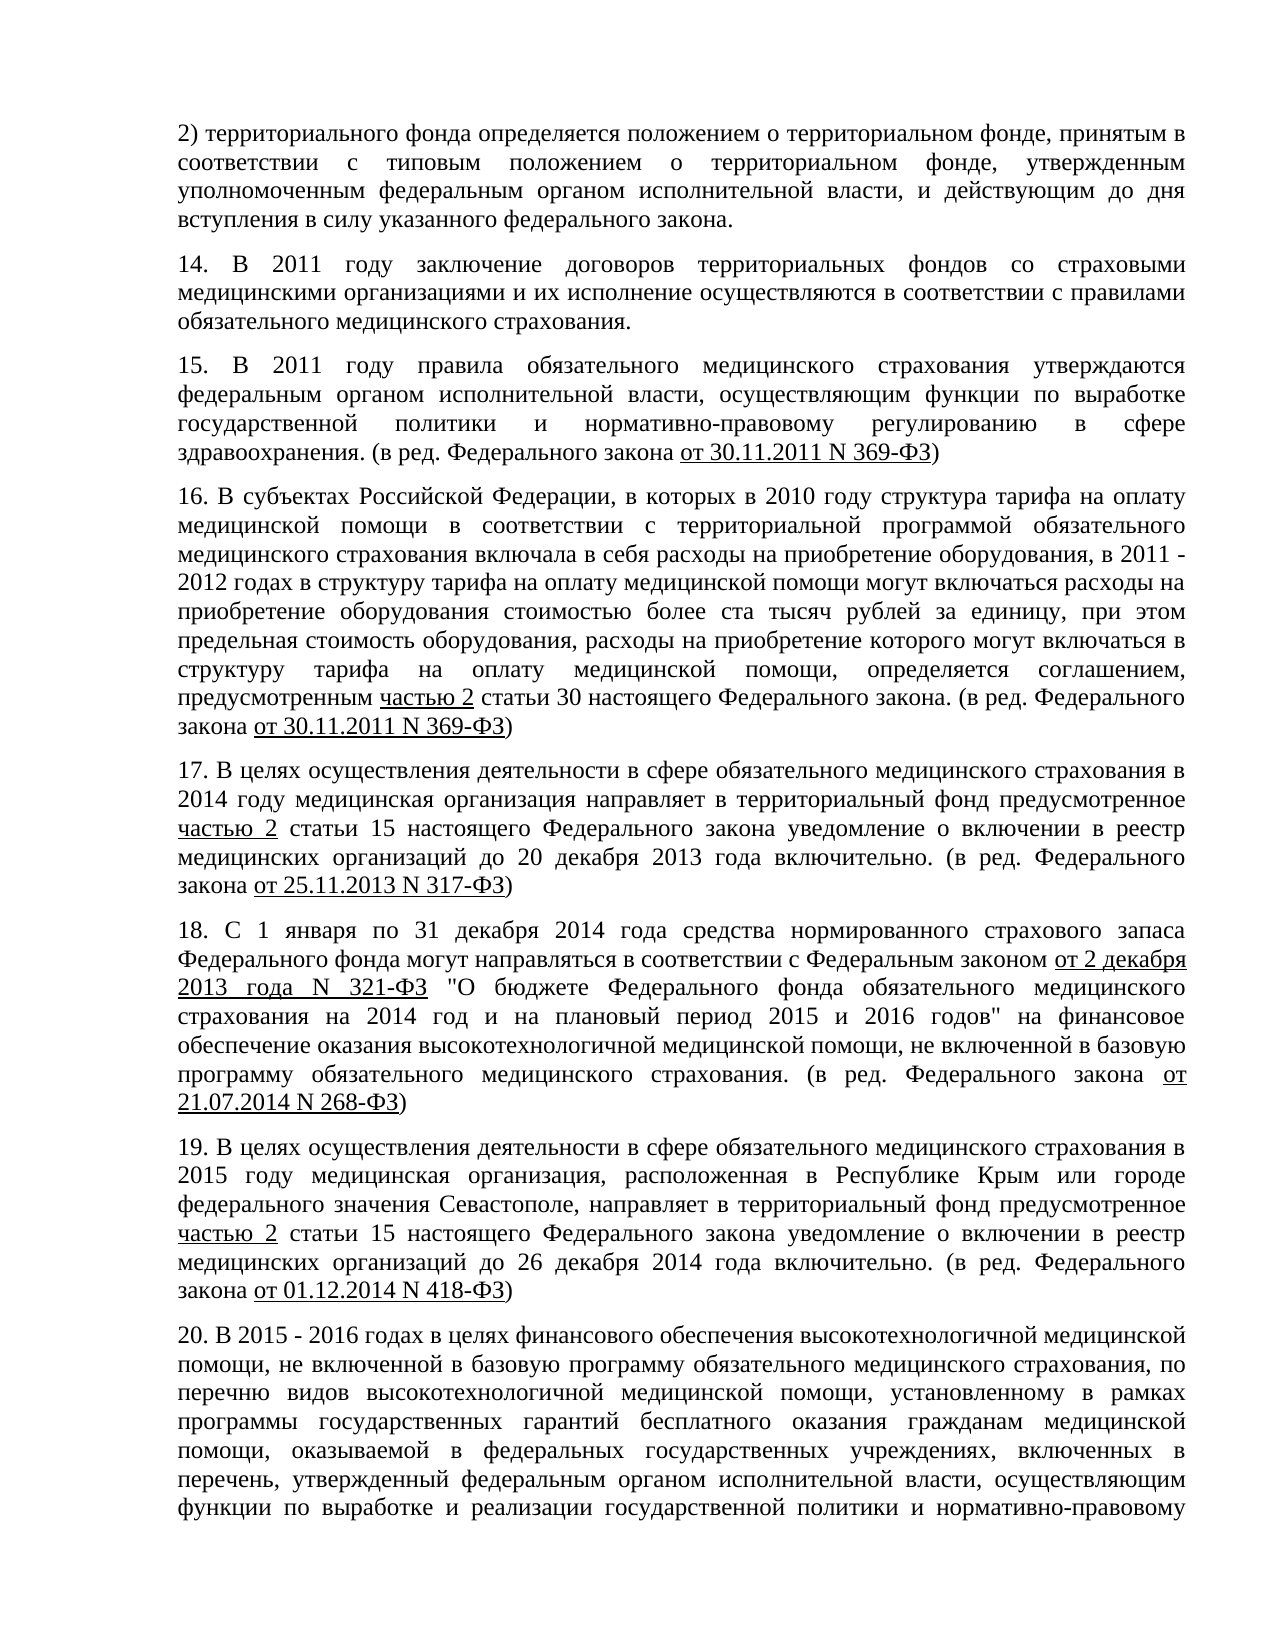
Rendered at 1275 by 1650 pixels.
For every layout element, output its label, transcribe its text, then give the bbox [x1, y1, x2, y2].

text 19. В целях осуществления деятельности в сфере обязательного медицинского страхования в 2015 году медицинская организация, расположенная в Республике Крым или городе федерального значения Севастополе, направляет в территориальный фонд предусмотренное частью 2 статьи 15 настоящего Федерального закона уведомление о включении в реестр медицинских организаций до 26 декабря 2014 года включительно. (в ред. Федерального закона от 01.12.2014 N 418-ФЗ) [177, 1132, 1186, 1304]
text 2) территориального фонда определяется положением о территориальном фонде, принятым в соответствии с типовым положением о территориальном фонде, утвержденным уполномоченным федеральным органом исполнительной власти, и действующим до дня вступления в силу указанного федерального закона. [177, 118, 1186, 233]
text 15. В 2011 году правила обязательного медицинского страхования утверждаются федеральным органом исполнительной власти, осуществляющим функции по выработке государственной политики и нормативно-правовому регулированию в сфере здравоохранения. (в ред. Федерального закона от 30.11.2011 N 369-ФЗ) [177, 351, 1186, 466]
text 14. В 2011 году заключение договоров территориальных фондов со страховыми медицинскими организациями и их исполнение осуществляются в соответствии с правилами обязательного медицинского страхования. [177, 249, 1186, 335]
text 16. В субъектах Российской Федерации, в которых в 2010 году структура тарифа на оплату медицинской помощи в соответствии с территориальной программой обязательного медицинского страхования включала в себя расходы на приобретение оборудования, в 2011 - 2012 годах в структуру тарифа на оплату медицинской помощи могут включаться расходы на приобретение оборудования стоимостью более ста тысяч рублей за единицу, при этом предельная стоимость оборудования, расходы на приобретение которого могут включаться в структуру тарифа на оплату медицинской помощи, определяется соглашением, предусмотренным частью 2 статьи 30 настоящего Федерального закона. (в ред. Федерального закона от 30.11.2011 N 369-ФЗ) [177, 481, 1186, 740]
text 18. С 1 января по 31 декабря 2014 года средства нормированного страхового запаса Федерального фонда могут направляться в соответствии с Федеральным законом от 2 декабря 2013 года N 321-ФЗ "О бюджете Федерального фонда обязательного медицинского страхования на 2014 год и на плановый период 2015 и 2016 годов" на финансовое обеспечение оказания высокотехнологичной медицинской помощи, не включенной в базовую программу обязательного медицинского страхования. (в ред. Федерального закона от 21.07.2014 N 268-ФЗ) [177, 915, 1186, 1116]
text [177, 1320, 1186, 1521]
text 17. В целях осуществления деятельности в сфере обязательного медицинского страхования в 2014 году медицинская организация направляет в территориальный фонд предусмотренное частью 2 статьи 15 настоящего Федерального закона уведомление о включении в реестр медицинских организаций до 20 декабря 2013 года включительно. (в ред. Федерального закона от 25.11.2013 N 317-ФЗ) [177, 756, 1186, 899]
